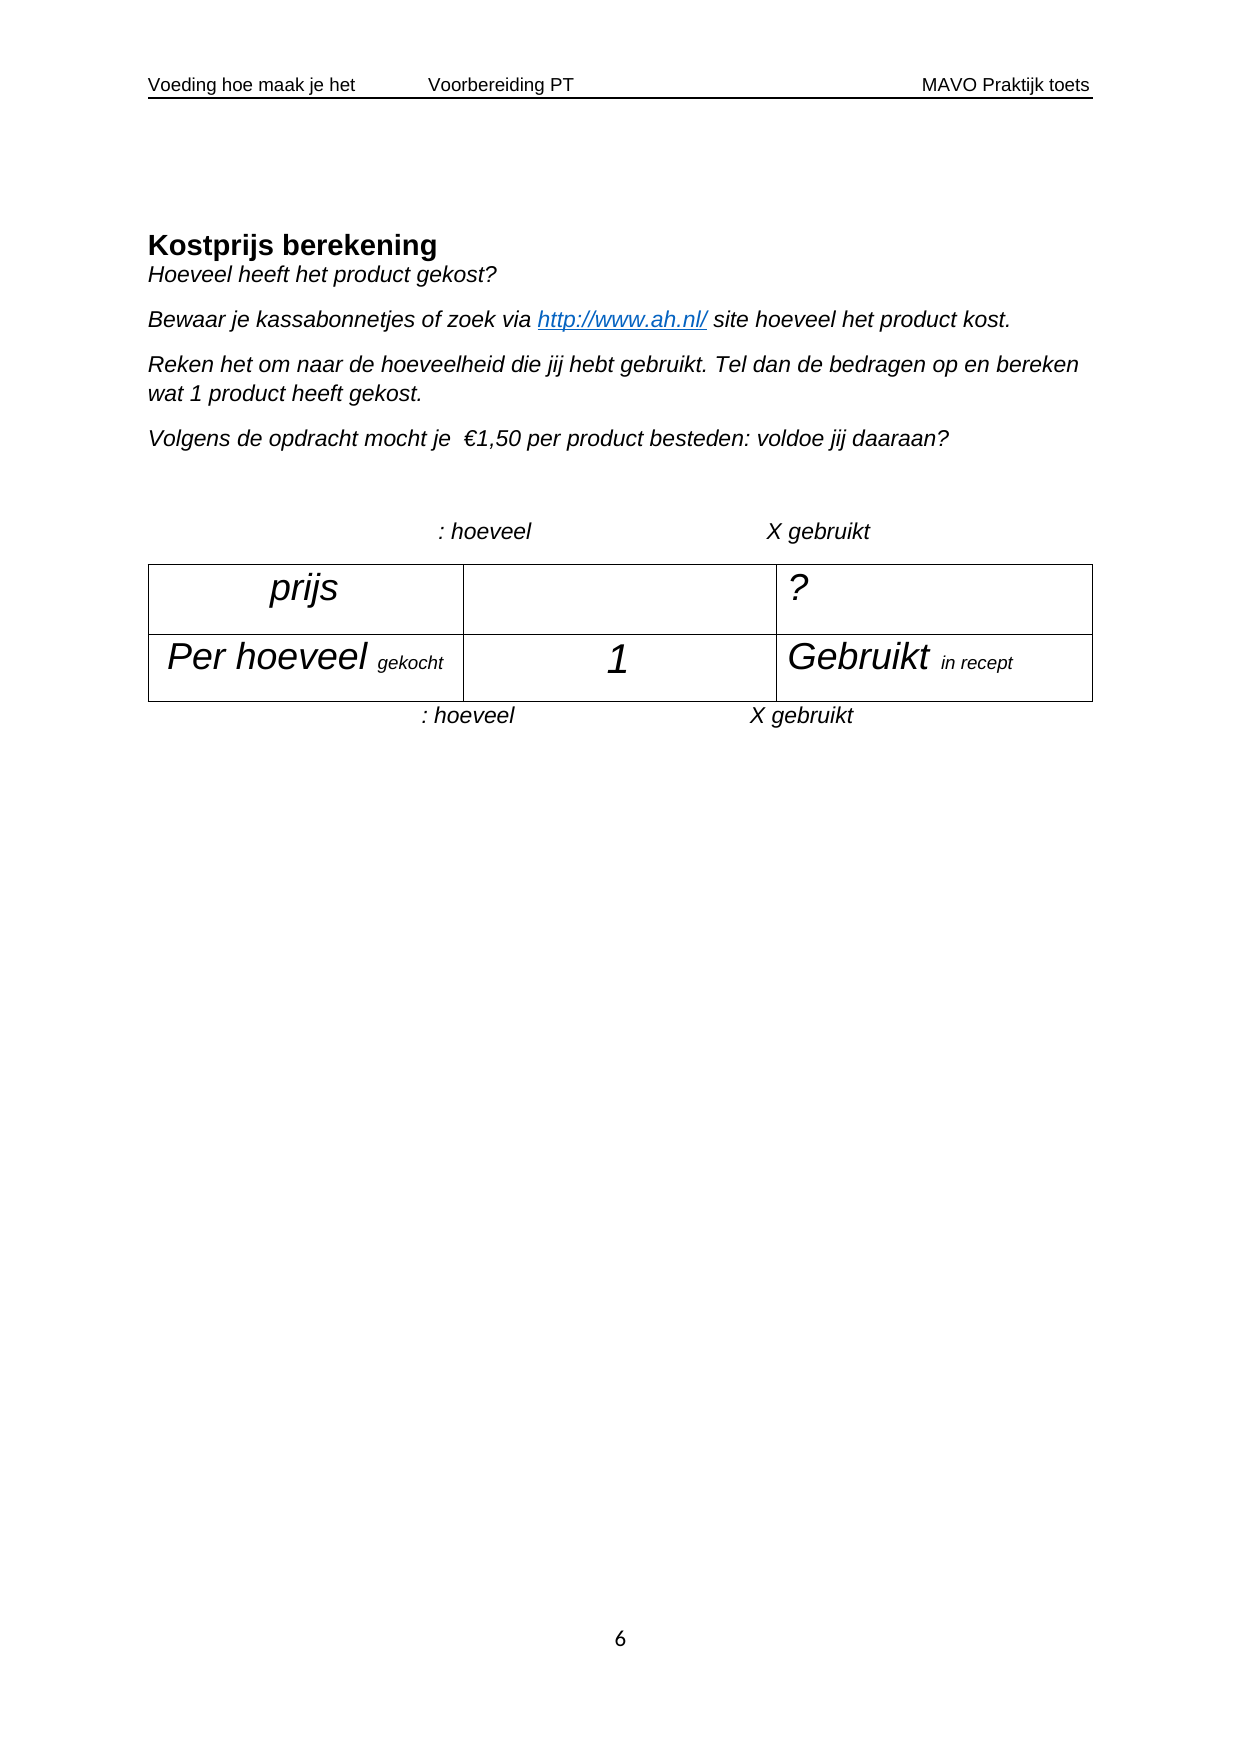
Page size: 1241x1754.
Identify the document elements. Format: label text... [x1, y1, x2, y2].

text Reken het om naar de hoeveelheid die jij hebt gebruikt. Tel dan de bedragen op en bereken wat 1 product heeft gekost. [148, 351, 1123, 406]
text Volgens de opdracht mocht je €1,50 per product besteden: voldoe jij daaraan? [148, 425, 1123, 451]
table_header ? [777, 565, 1092, 633]
text Kostprijs berekening [148, 228, 1093, 261]
text : hoeveel X gebruikt [148, 702, 1093, 729]
text Bewaar je kassabonnetjes of zoek via http://www.ah.nl/ site hoeveel het product kost. [148, 306, 1123, 333]
table_header prijs [149, 565, 463, 633]
text : hoeveel X gebruikt [148, 518, 1093, 544]
table_cell Gebruikt in recept [777, 635, 1092, 701]
table_cell 1 [464, 635, 776, 701]
text Hoeveel heeft het product gekost? [148, 261, 1123, 287]
table_cell Per hoeveel gekocht [149, 635, 463, 701]
table_header [464, 565, 776, 633]
